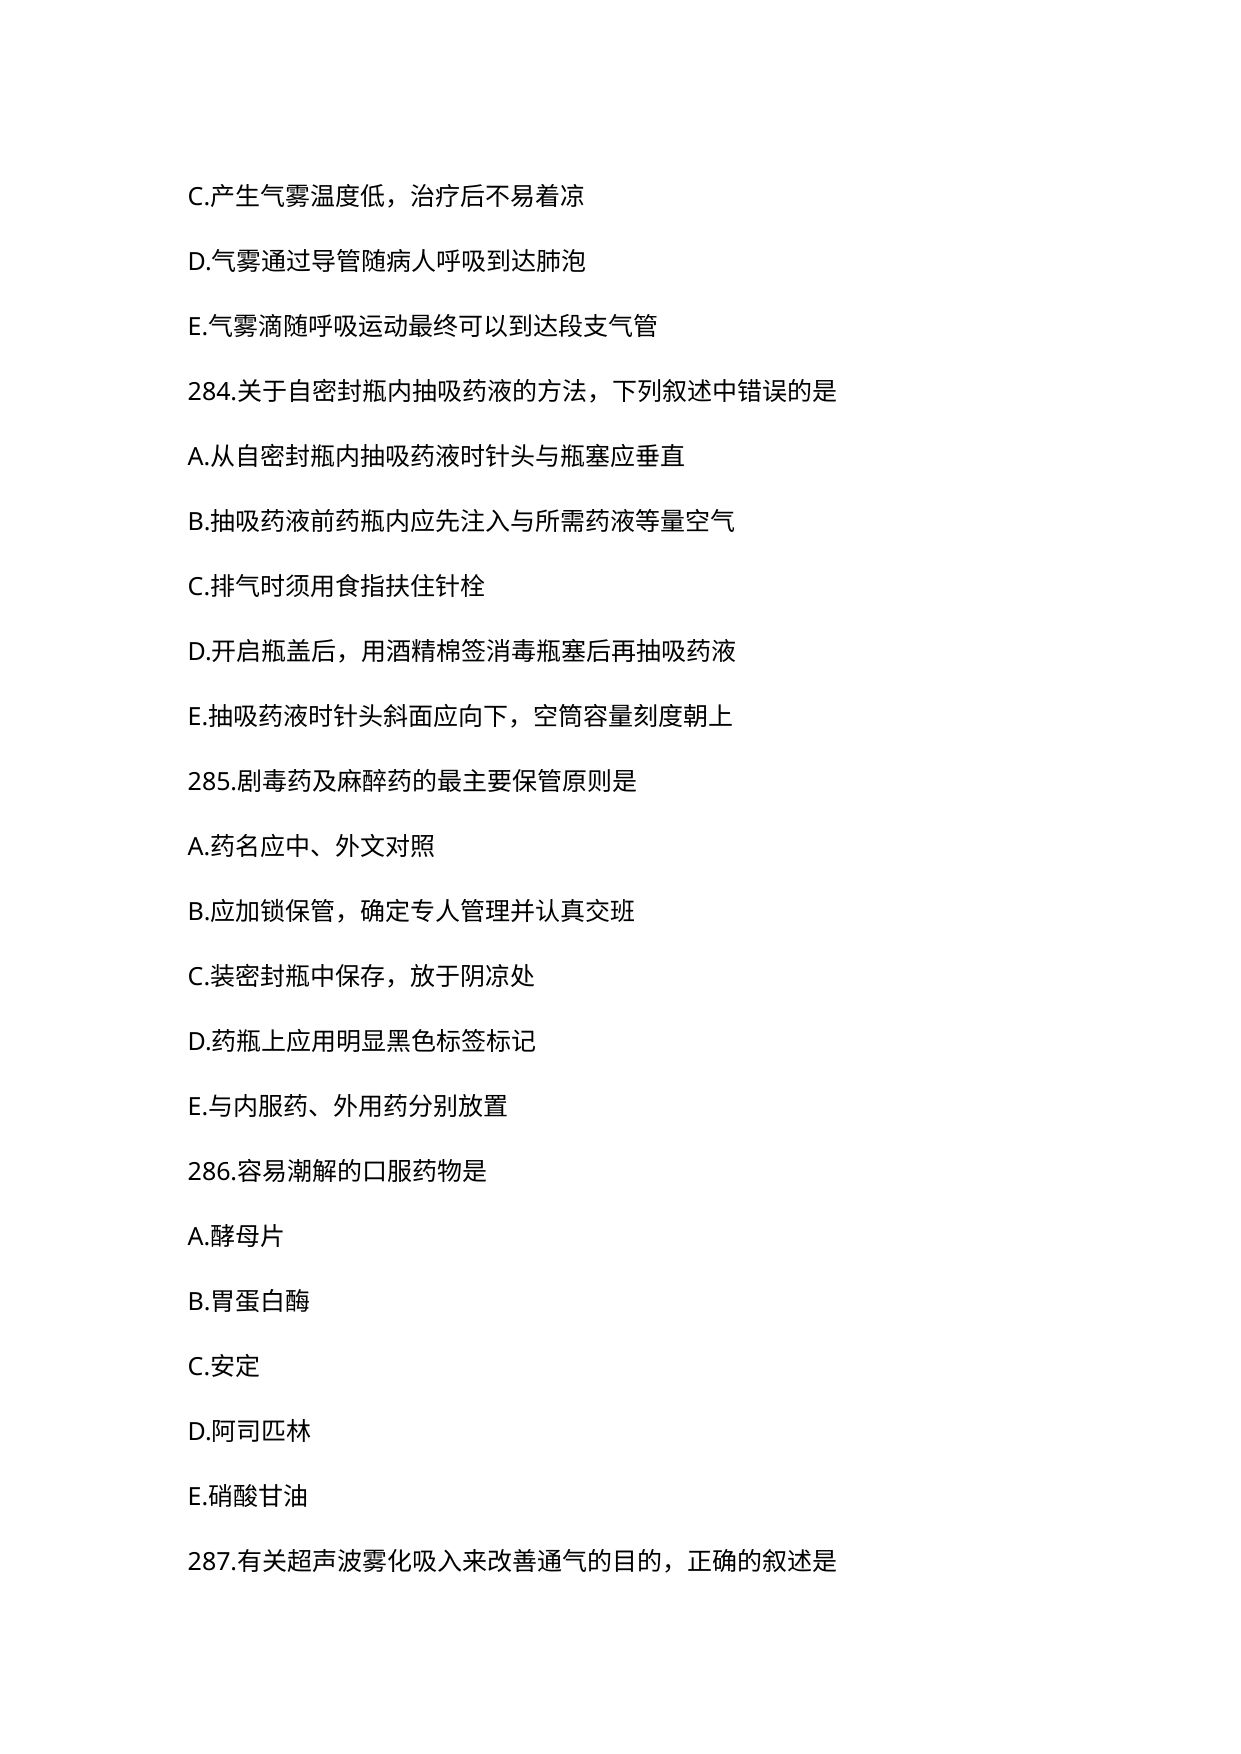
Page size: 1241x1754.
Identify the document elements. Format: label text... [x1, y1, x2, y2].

text D.阿司匹林 [187, 1397, 1053, 1462]
text E.抽吸药液时针头斜面应向下，空筒容量刻度朝上 [187, 682, 1053, 747]
text D.药瓶上应用明显黑色标签标记 [187, 1007, 1053, 1072]
text 287.有关超声波雾化吸入来改善通气的目的，正确的叙述是 [187, 1527, 1053, 1592]
text B.胃蛋白酶 [187, 1267, 1053, 1332]
text 284.关于自密封瓶内抽吸药液的方法，下列叙述中错误的是 [187, 357, 1053, 422]
text A.药名应中、外文对照 [187, 812, 1053, 877]
text A.从自密封瓶内抽吸药液时针头与瓶塞应垂直 [187, 422, 1053, 487]
text C.产生气雾温度低，治疗后不易着凉 [187, 162, 1053, 227]
text A.酵母片 [187, 1202, 1053, 1267]
text E.与内服药、外用药分别放置 [187, 1072, 1053, 1137]
text C.装密封瓶中保存，放于阴凉处 [187, 942, 1053, 1007]
text E.硝酸甘油 [187, 1462, 1053, 1527]
text D.气雾通过导管随病人呼吸到达肺泡 [187, 227, 1053, 292]
text 285.剧毒药及麻醉药的最主要保管原则是 [187, 747, 1053, 812]
text C.安定 [187, 1332, 1053, 1397]
text E.气雾滴随呼吸运动最终可以到达段支气管 [187, 292, 1053, 357]
text 286.容易潮解的口服药物是 [187, 1137, 1053, 1202]
text B.应加锁保管，确定专人管理并认真交班 [187, 877, 1053, 942]
text C.排气时须用食指扶住针栓 [187, 552, 1053, 617]
text D.开启瓶盖后，用酒精棉签消毒瓶塞后再抽吸药液 [187, 617, 1053, 682]
text B.抽吸药液前药瓶内应先注入与所需药液等量空气 [187, 487, 1053, 552]
